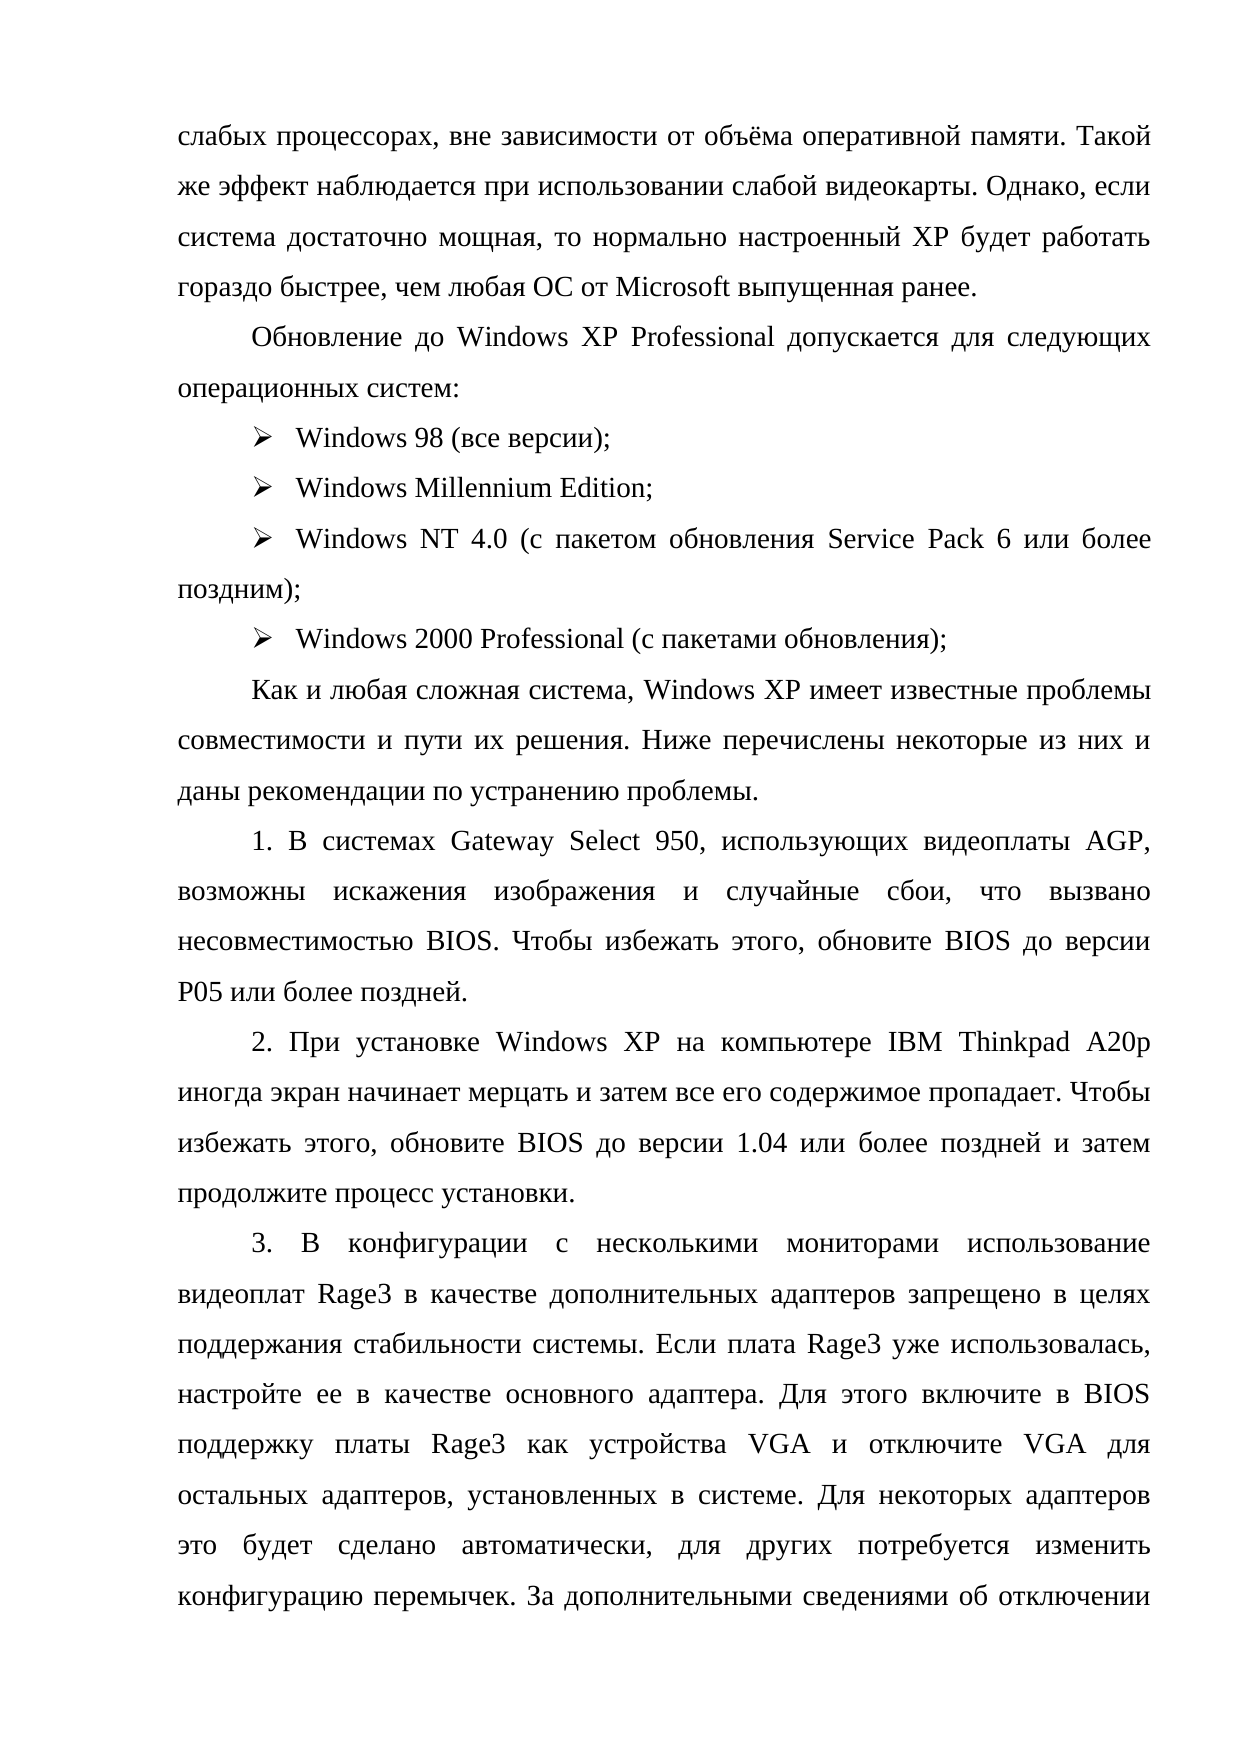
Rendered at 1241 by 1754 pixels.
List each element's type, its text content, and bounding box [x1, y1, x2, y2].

text 1. В системах Gateway Select 950, использующих видеоплаты AGP, возможны искажения изображения и случайные сбои, что вызвано несовместимостью BIOS. Чтобы избежать этого, обновите BIOS до версии P05 или более поздней. [177, 823, 1152, 1007]
list Windows 2000 Professional (с пакетами обновления); [177, 622, 1152, 655]
text 2. При установке Windows XP на компьютере IBM Thinkpad A20p иногда экран начинает мерцать и затем все его содержимое пропадает. Чтобы избежать этого, обновите BIOS до версии 1.04 или более поздней и затем продолжите процесс установки. [177, 1024, 1152, 1209]
list Windows 98 (все версии); [177, 420, 1152, 454]
text Как и любая сложная система, Windows XP имеет известные проблемы совместимости и пути их решения. Ниже перечислены некоторые из них и даны рекомендации по устранению проблемы. [177, 672, 1152, 806]
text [177, 1225, 1152, 1611]
list Windows Millennium Edition; [177, 470, 1152, 504]
list Windows NT 4.0 (с пакетом обновления Service Pack 6 или более поздним); [177, 521, 1152, 605]
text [177, 118, 1152, 303]
text Обновление до Windows XP Professional допускается для следующих операционных систем: [177, 319, 1152, 403]
